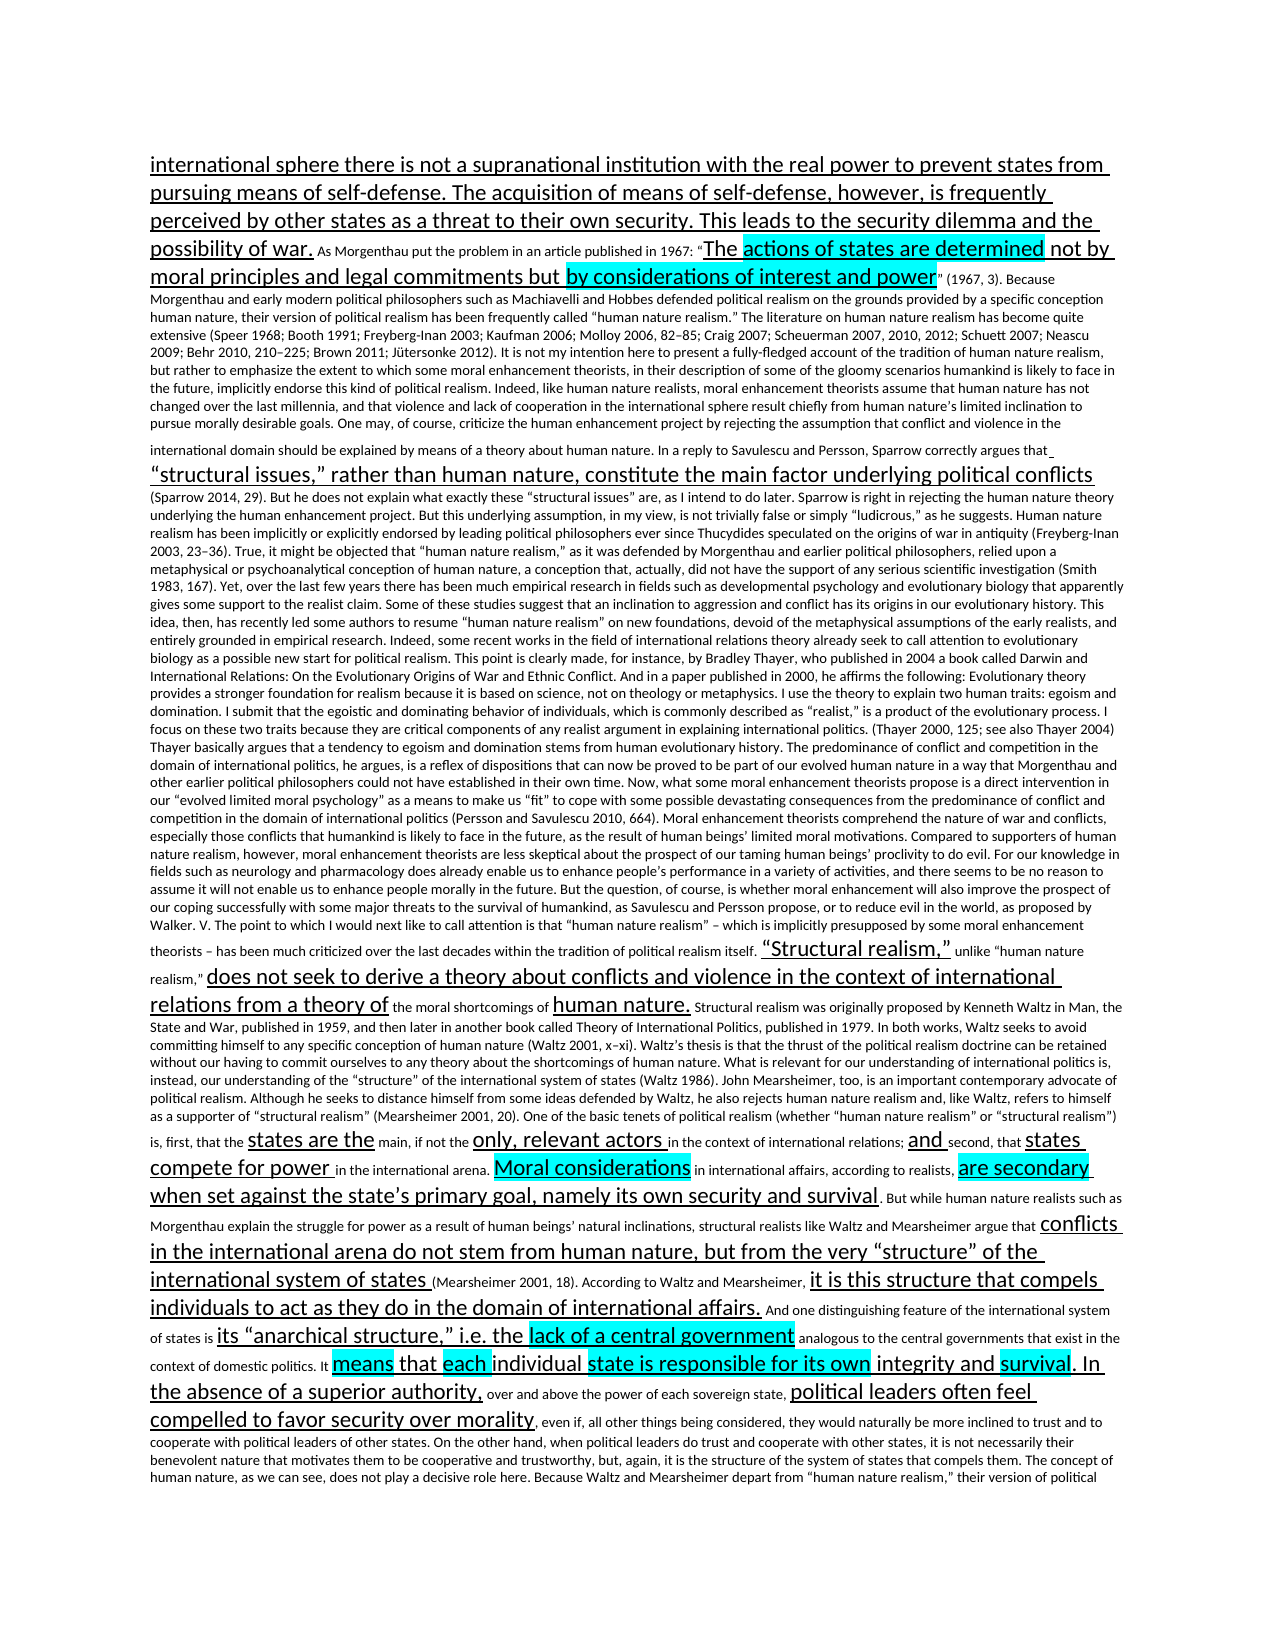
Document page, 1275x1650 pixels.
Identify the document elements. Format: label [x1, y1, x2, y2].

text [150, 150, 1125, 1487]
